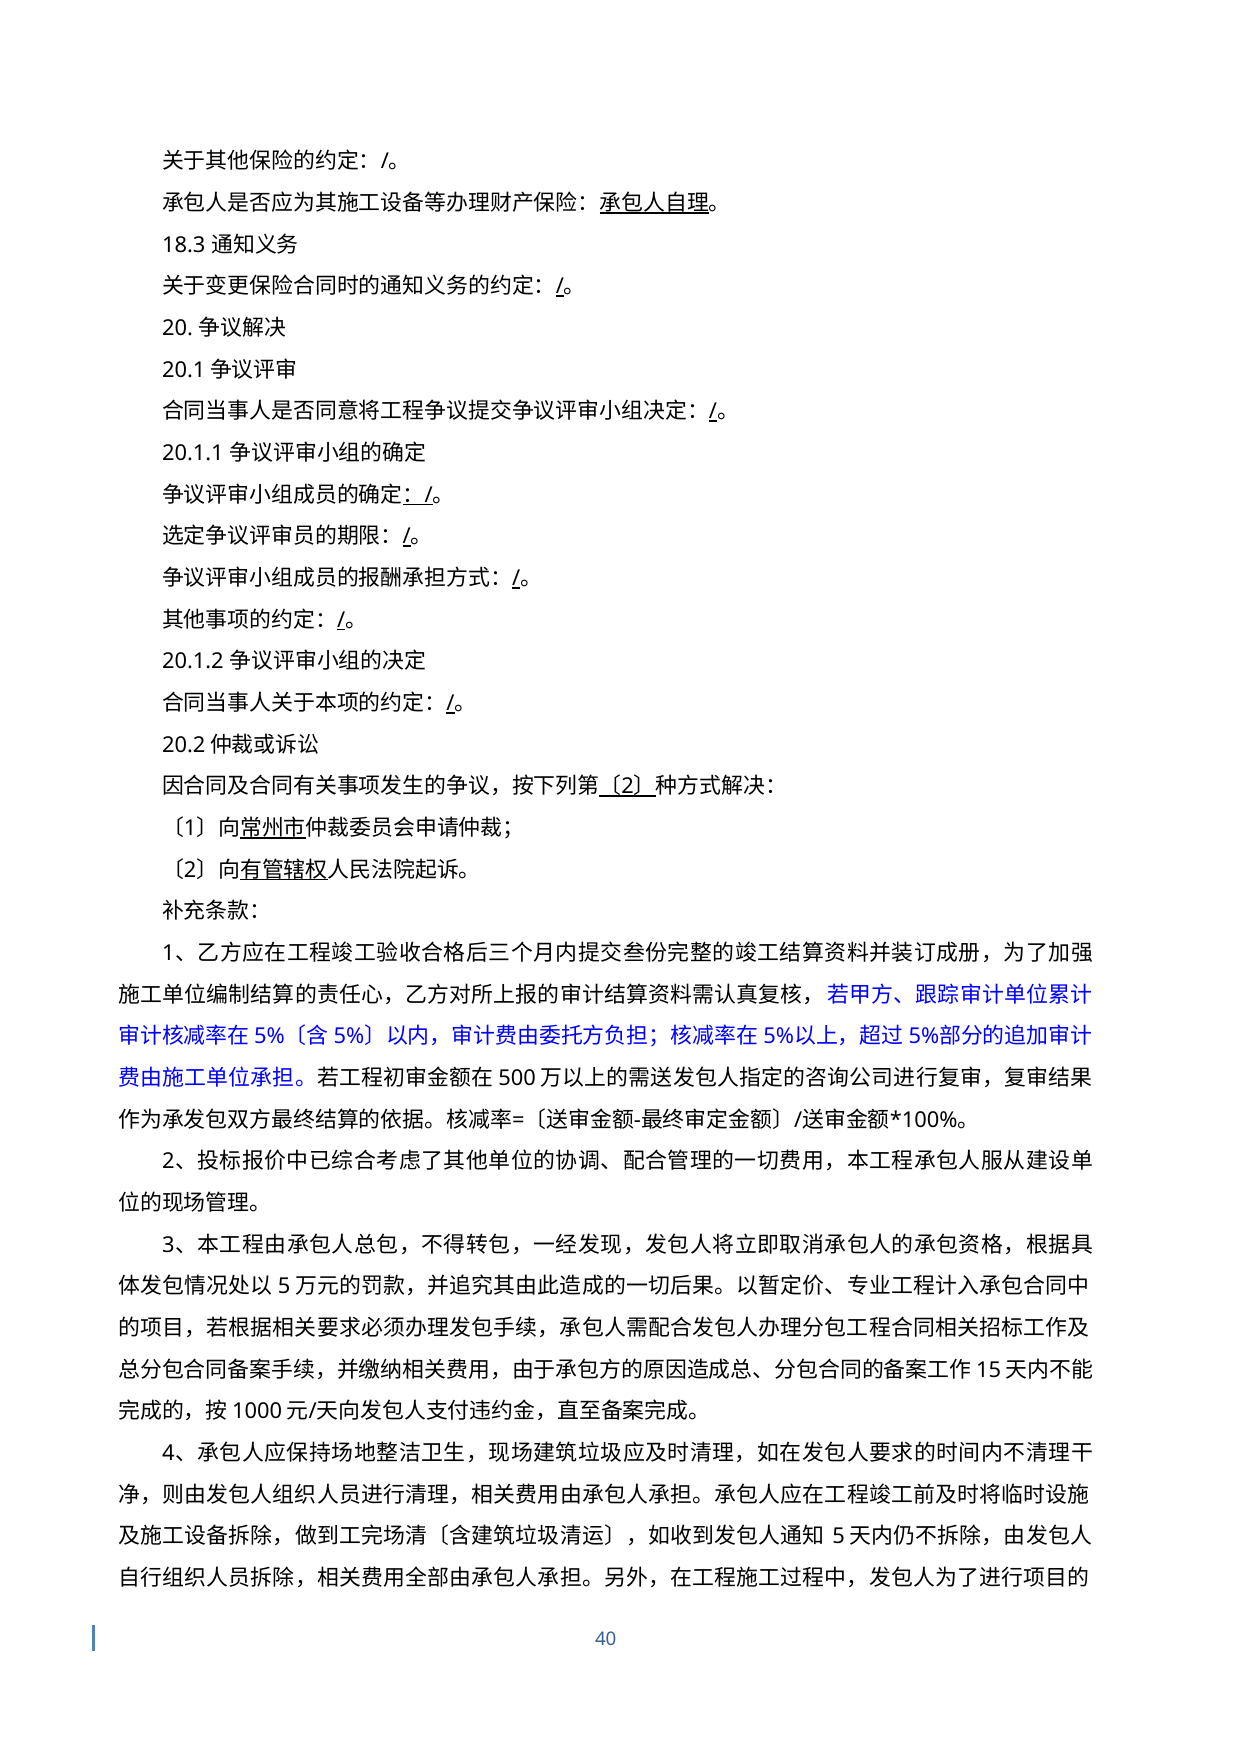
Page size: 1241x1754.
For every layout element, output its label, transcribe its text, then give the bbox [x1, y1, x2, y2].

text 2、投标报价中已综合考虑了其他单位的协调、配合管理的一切费用，本工程承包人服从建设单位的现场管理。 [118, 1135, 1093, 1219]
text 选定争议评审员的期限：/。 [118, 510, 1093, 552]
text 合同当事人关于本项的约定：/。 [118, 677, 1093, 719]
text 20.2仲裁或诉讼 [118, 719, 1093, 760]
text 18.3 通知义务 [118, 219, 1093, 260]
text 争议评审小组成员的报酬承担方式：/。 [118, 552, 1093, 594]
text 20.1争议评审 [118, 344, 1093, 385]
text 其他事项的约定：/。 [118, 594, 1093, 635]
text 20.1.2 争议评审小组的决定 [118, 635, 1093, 677]
text 〔1〕向常州市仲裁委员会申请仲裁； [118, 802, 1093, 844]
text 合同当事人是否同意将工程争议提交争议评审小组决定：/。 [118, 385, 1093, 427]
text 承包人是否应为其施工设备等办理财产保险：承包人自理。 [118, 177, 1093, 219]
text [118, 1427, 1093, 1594]
text 1、乙方应在工程竣工验收合格后三个月内提交叁份完整的竣工结算资料并装订成册，为了加强施工单位编制结算的责任心，乙方对所上报的审计结算资料需认真复核，若甲方、跟踪审计单位累计审计核减率在5%〔含 5%〕以内，审计费由委托方负担；核减率在 5%以上，超过 5%部分的追加审计费由施工单位承担。若工程初审金额在500万以上的需送发包人指定的咨询公司进行复审，复审结果作为承发包双方最终结算的依据。核减率=〔送审金额-最终审定金额〕/送审金额*100%。 [118, 927, 1093, 1135]
text 〔2〕向有管辖权人民法院起诉。 [118, 844, 1093, 885]
text 关于其他保险的约定：/。 [118, 135, 1093, 177]
text 争议评审小组成员的确定：/。 [118, 469, 1093, 510]
text 补充条款： [118, 885, 1093, 927]
text 3、本工程由承包人总包，不得转包，一经发现，发包人将立即取消承包人的承包资格，根据具体发包情况处以5万元的罚款，并追究其由此造成的一切后果。以暂定价、专业工程计入承包合同中的项目，若根据相关要求必须办理发包手续，承包人需配合发包人办理分包工程合同相关招标工作及总分包合同备案手续，并缴纳相关费用，由于承包方的原因造成总、分包合同的备案工作15天内不能完成的，按1000元/天向发包人支付违约金，直至备案完成。 [118, 1219, 1093, 1427]
text 关于变更保险合同时的通知义务的约定：/。 [118, 260, 1093, 302]
text 20. 争议解决 [118, 302, 1093, 344]
text 20.1.1 争议评审小组的确定 [118, 427, 1093, 469]
text 因合同及合同有关事项发生的争议，按下列第〔2〕种方式解决： [118, 760, 1093, 802]
